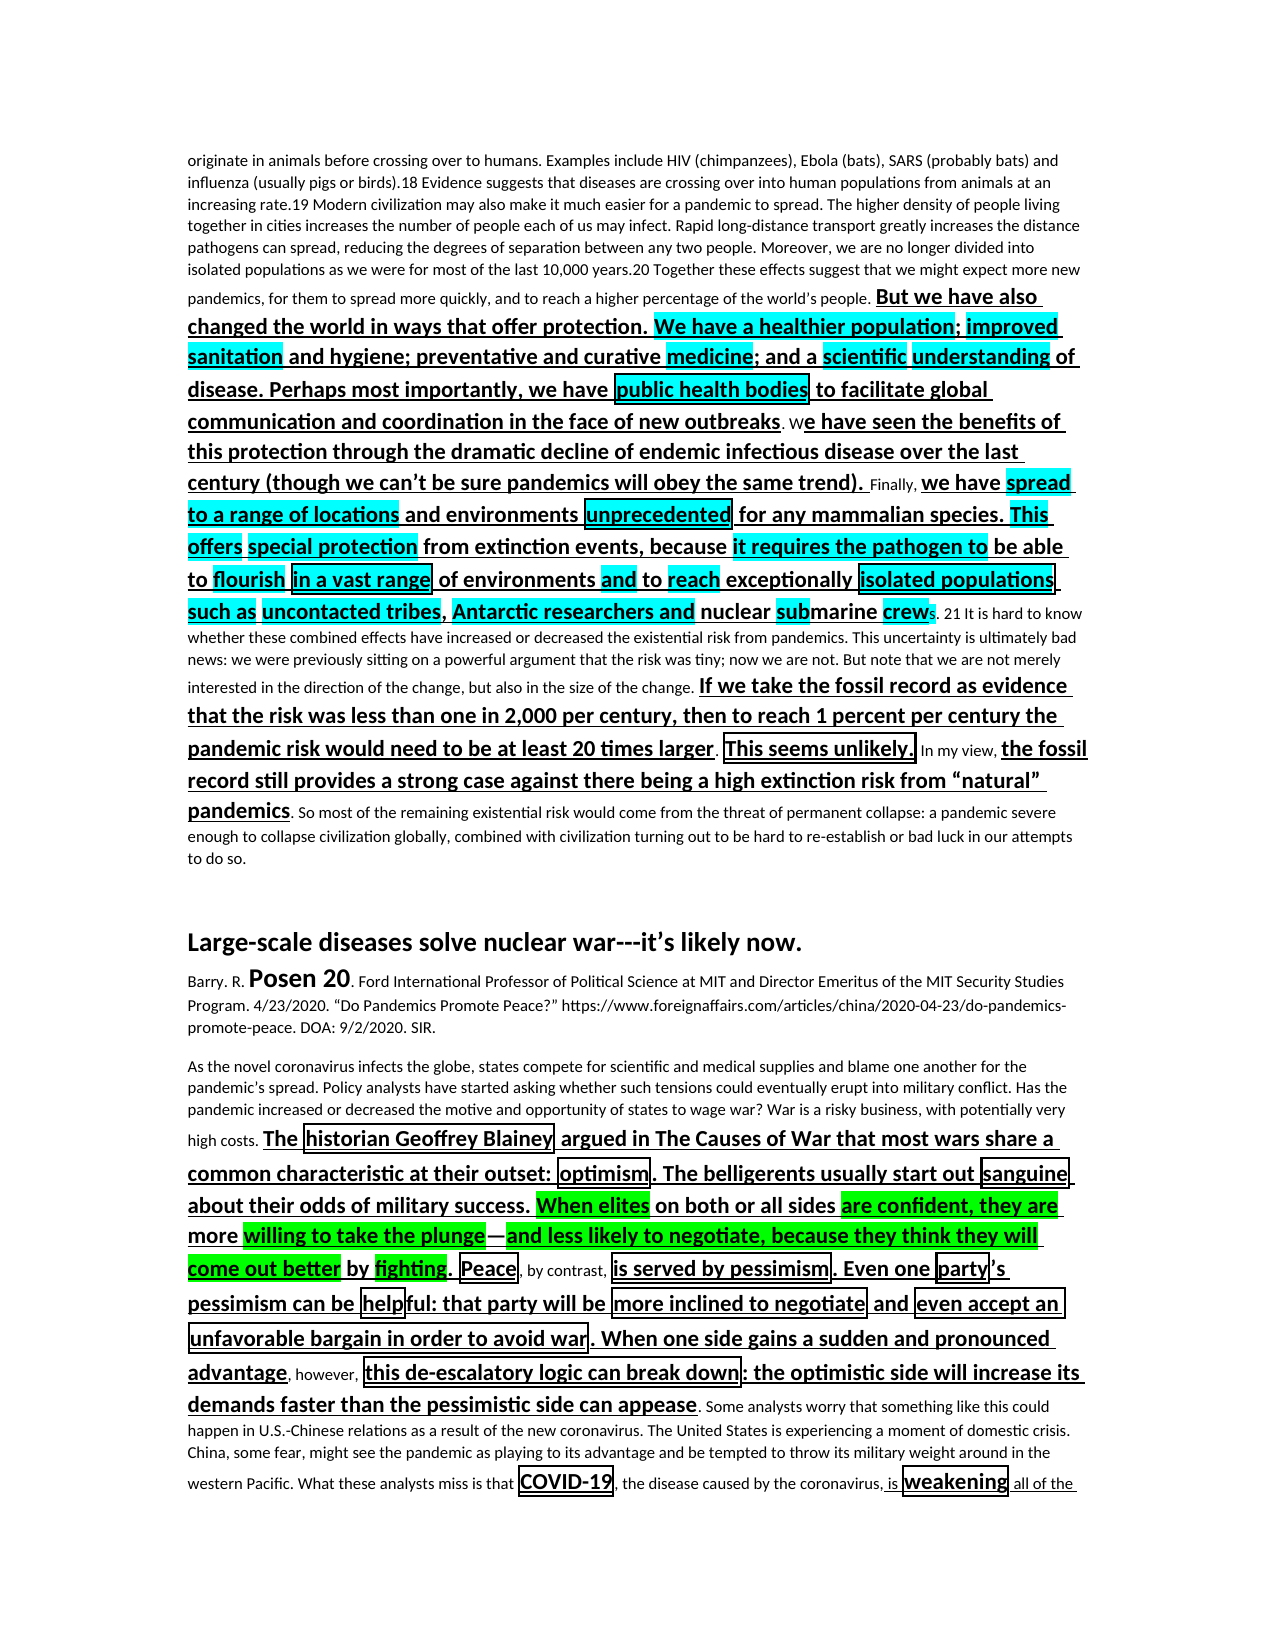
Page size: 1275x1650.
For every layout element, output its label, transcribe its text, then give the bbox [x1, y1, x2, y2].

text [187, 150, 1087, 868]
subtitle Large-scale diseases solve nuclear war---it’s likely now. [187, 925, 1087, 958]
text Barry. R. Posen 20. Ford International Professor of Political Science at MIT and Director Emeritus of the MIT Security Studies Program. 4/23/2020. “Do Pandemics Promote Peace?” https://www.foreignaffairs.com/articles/china/2020-04-23/do-pandemics-promote-peace. DOA: 9/2/2020. SIR. [187, 961, 1087, 1038]
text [187, 1056, 1087, 1497]
